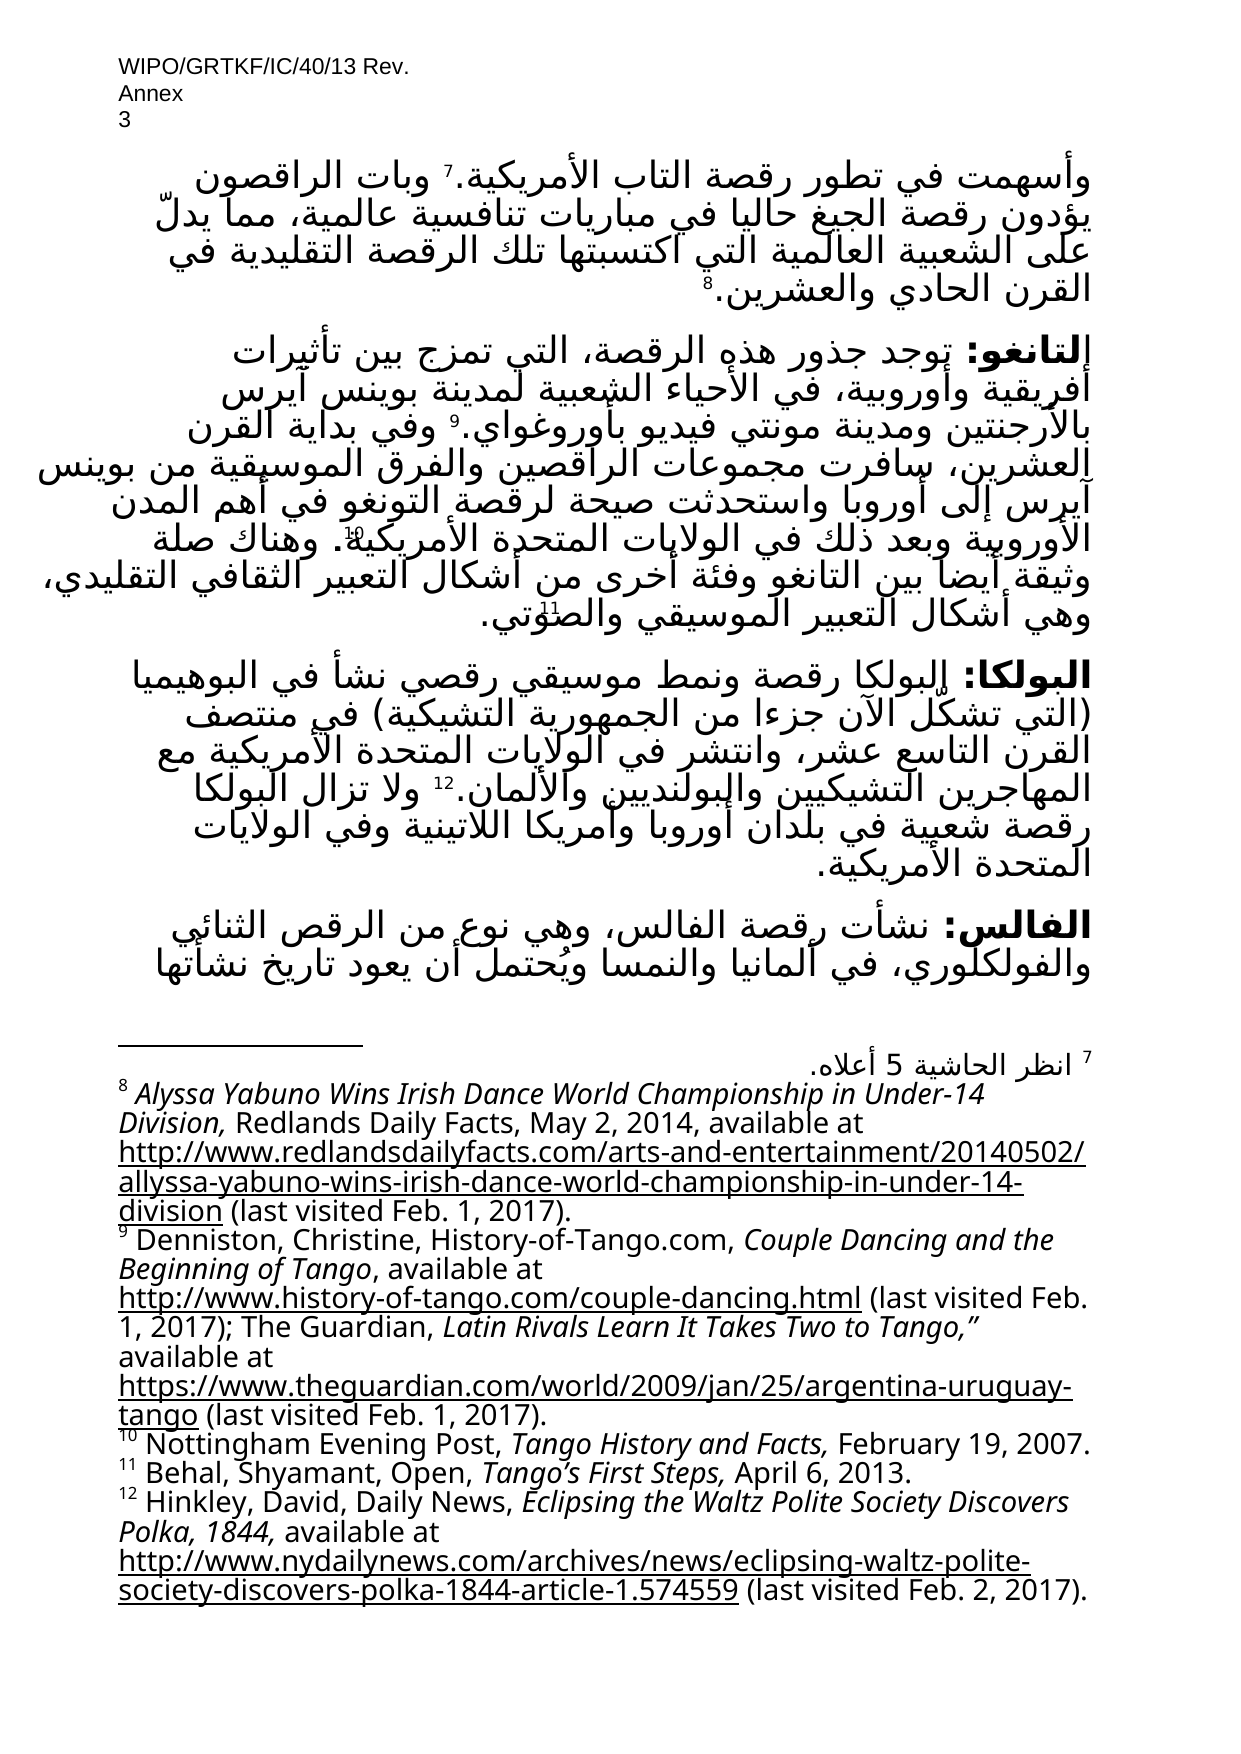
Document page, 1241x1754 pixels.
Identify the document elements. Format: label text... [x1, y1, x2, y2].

text الفالس: نشأت رقصة الفالس، وهي نوع من الرقص الثنائي والفولكلوري، في ألمانيا والنمسا ويُحتمل أن يعود تاريخ نشأتها إلى القرن الثالث عشر. وبحلول منتصف القرن الثامن عشر، انتقلت رقصة الفالس من الريف إلى أرباض المدينة، وبدء ذلك في فرنسا وانتشر بسرعة في كل أنحاء أوروبا. وفي أواخر القرن، أصبحت رقصة الفالس ذات شعبية بالغة في فيينا، حيث لا تزال تمثّل حتى الآن أحد المحاور الأساسية للثقافة النمساوية. ومع انتشار تلك الرقصة في كل أرجاء العالم، تطوّرت أنماط مميّزة منها في اسكندينافيا والمكسيك والولايات المتحدة الأمريكية وبلدان أخرى. [118, 908, 1092, 983]
text الجيغ: كان منشأ رقصة الجيغ في القرن السادس عشر في إنكلترا، ثمّ انتقلت إلى إيرلندا واسكتلندا في القرن السابع عشر، حيث تم تكييفها وإدراجها في الرقص التقليدي الإيرلندي والاسكتلندي. ولا تزال رقصة الجيغ، حتى اليوم، وثيقة الصلة بإيرلندا واسكتلندا. واجتازت تلك الرقصة المحيط الأطلسي مع جماعات المهاجرين وأصبحت تُؤدى في كندا والولايات المتحدة الأمريكية. وأضحت أيضا جزءا معترفا به من ثقافة الأوزارك وأسهمت في تطور رقصة التاب الأمريكية. وبات الراقصون يؤدون رقصة الجيغ حاليا في مباريات تنافسية عالمية، مما يدلّ على الشعبية العالمية التي اكتسبتها تلك الرقصة التقليدية في القرن الحادي والعشرين. [118, 158, 1092, 308]
text التانغو: توجد جذور هذه الرقصة، التي تمزج بين تأثيرات أفريقية وأوروبية، في الأحياء الشعبية لمدينة بوينس آيرس بالأرجنتين ومدينة مونتي فيديو بأوروغواي. وفي بداية القرن العشرين، سافرت مجموعات الراقصين والفرق الموسيقية من بوينس آيرس إلى أوروبا واستحدثت صيحة لرقصة التونغو في أهم المدن الأوروبية وبعد ذلك في الولايات المتحدة الأمريكية.. وهناك صلة وثيقة أيضا بين التانغو وفئة أخرى من أشكال التعبير الثقافي التقليدي، وهي أشكال التعبير الموسيقي والصوتي. [118, 333, 1092, 633]
text البولكا: البولكا رقصة ونمط موسيقي رقصي نشأ في البوهيميا (التي تشكّل الآن جزءا من الجمهورية التشيكية) في منتصف القرن التاسع عشر، وانتشر في الولايات المتحدة الأمريكية مع المهاجرين التشيكيين والبولنديين والألمان. ولا تزال البولكا رقصة شعبية في بلدان أوروبا وأمريكا اللاتينية وفي الولايات المتحدة الأمريكية. [118, 658, 1092, 883]
